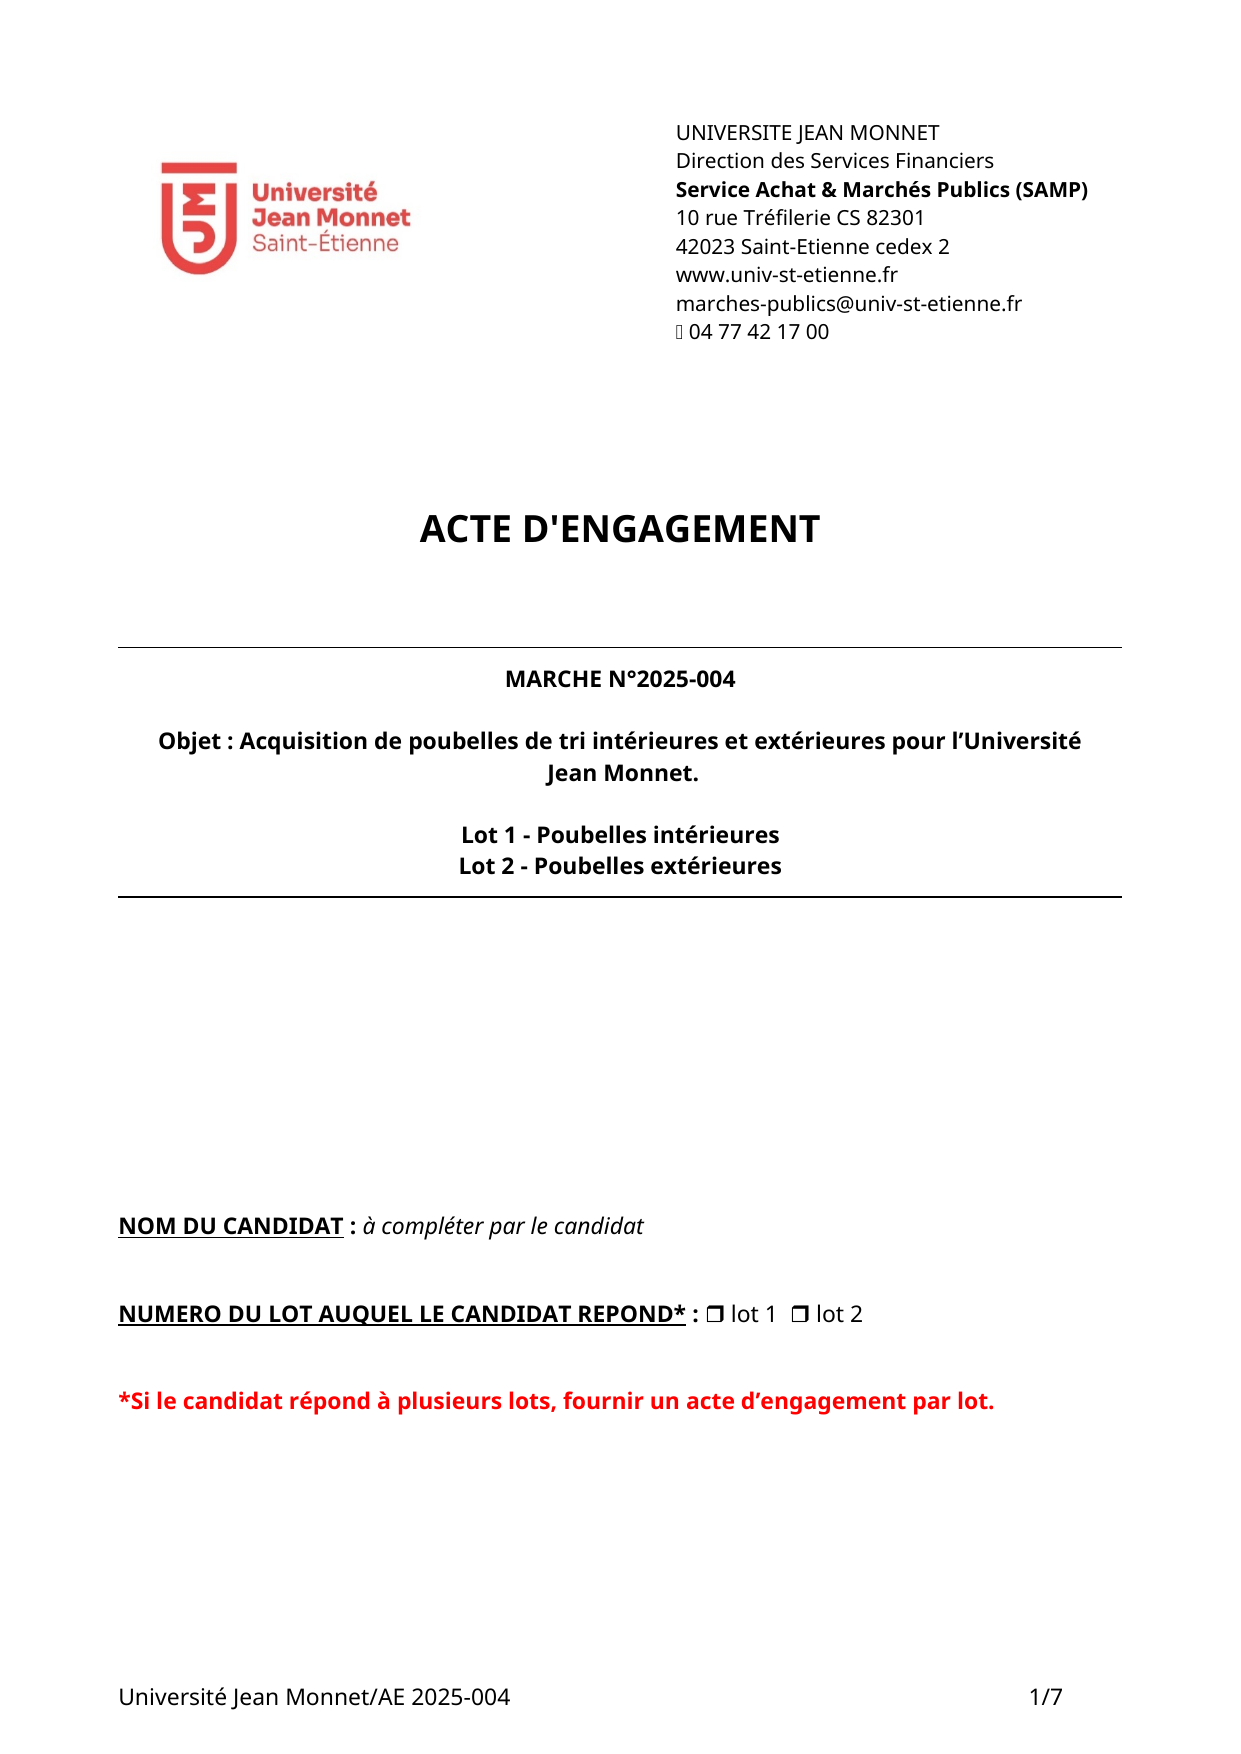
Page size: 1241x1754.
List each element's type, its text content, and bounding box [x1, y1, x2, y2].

text MARCHE N°2025-004 [118, 648, 1122, 694]
picture [129, 130, 441, 306]
table_header [118, 118, 664, 346]
text Jean Monnet. [118, 757, 1122, 788]
text NOM DU CANDIDAT : à compléter par le candidat [118, 1210, 1122, 1241]
text NUMERO DU LOT AUQUEL LE CANDIDAT REPOND* : lot 1 lot 2 [118, 1298, 1122, 1329]
text *Si le candidat répond à plusieurs lots, fournir un acte d’engagement par lot. [118, 1385, 1122, 1416]
text Lot 2 - Poubelles extérieures [118, 834, 1122, 896]
text ACTE D'ENGAGEMENT [118, 502, 1122, 553]
table_header UNIVERSITE JEAN MONNET Direction des Services Financiers Service Achat & Marchés Publics (SAMP) 10 rue Tréfilerie CS 82301 42023 Saint-Etienne cedex 2 www.univ-st-etienne.fr marches-publics@univ-st-etienne.fr 04 77 42 17 00 [664, 118, 1107, 346]
text Objet : Acquisition de poubelles de tri intérieures et extérieures pour l’Université [118, 725, 1122, 757]
text Lot 1 - Poubelles intérieures [118, 819, 1122, 834]
